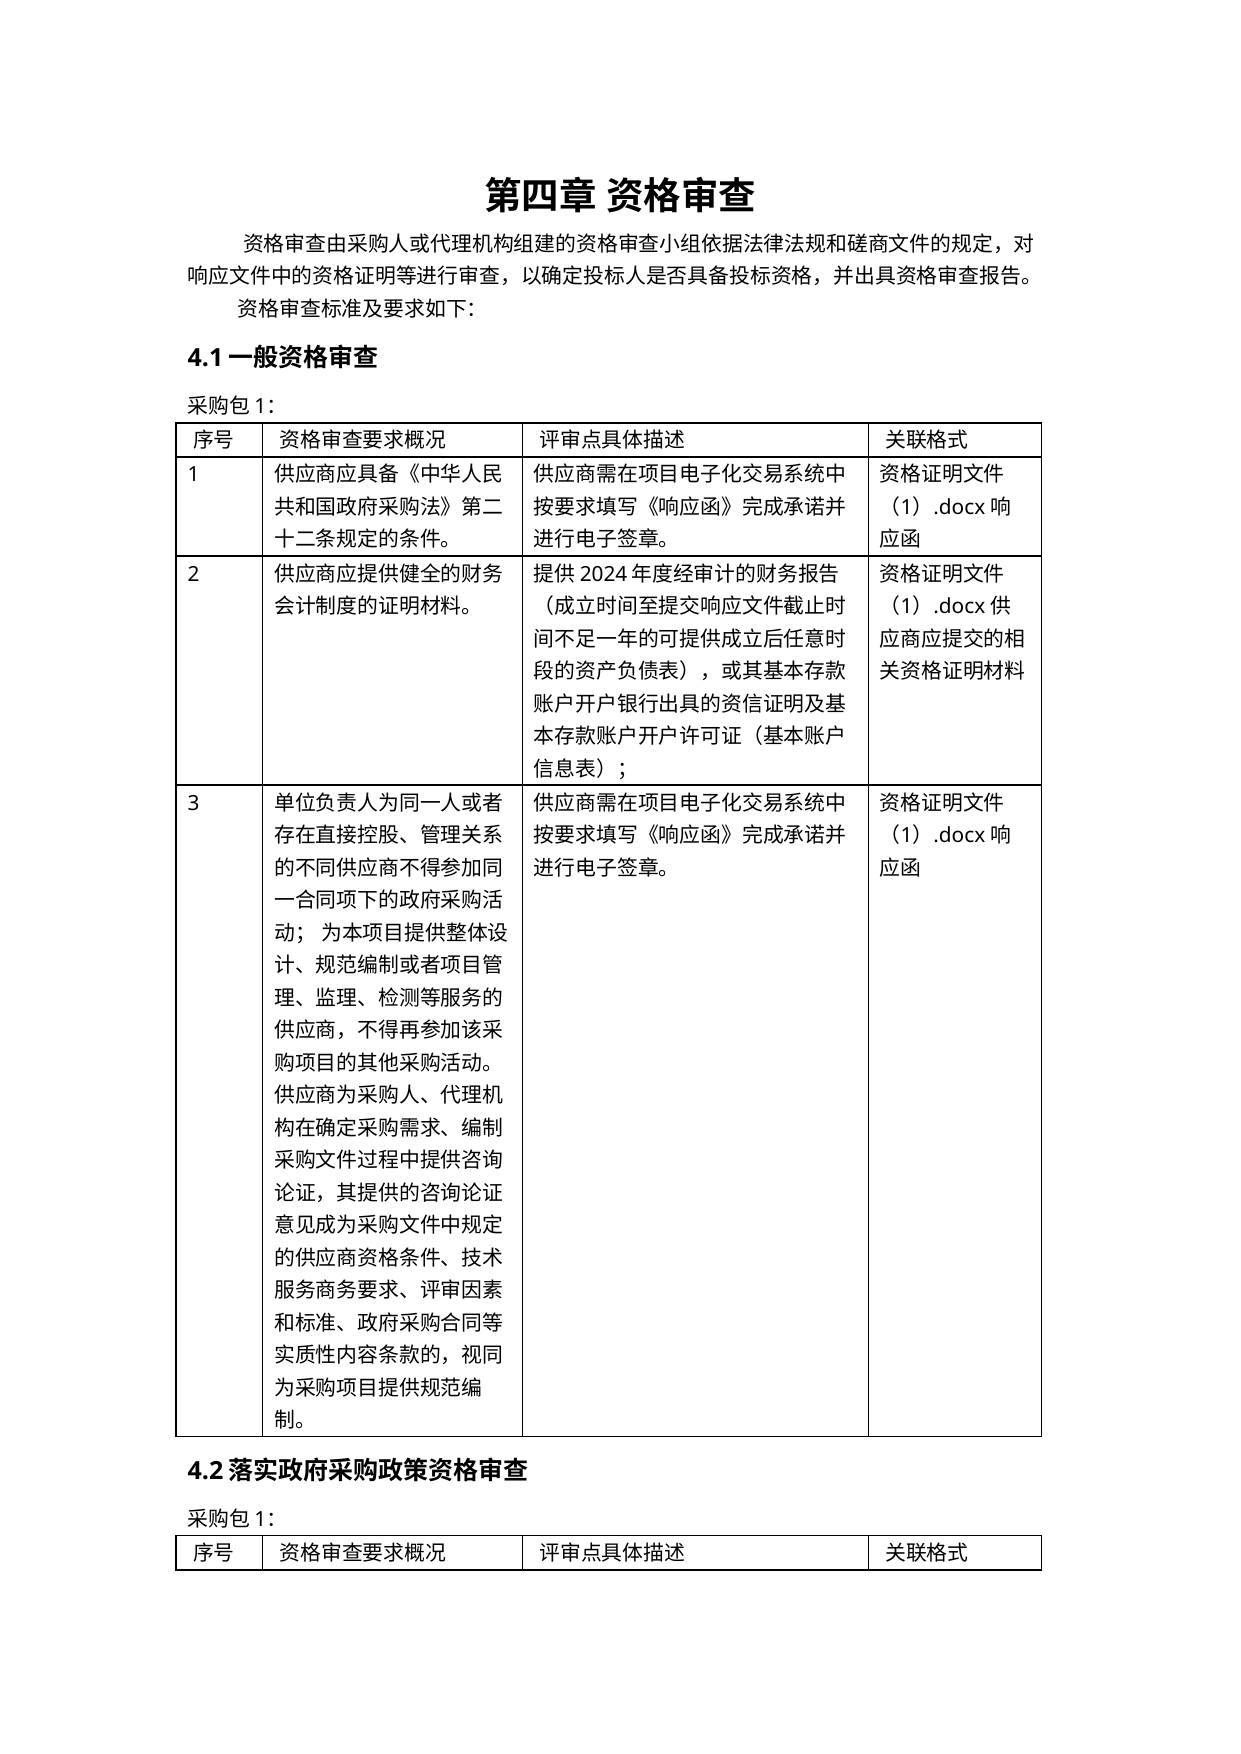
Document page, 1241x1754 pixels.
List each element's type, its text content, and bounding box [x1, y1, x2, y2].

table_cell 供应商应提供健全的财务会计制度的证明材料。 [263, 557, 522, 784]
table_header 序号 [177, 424, 262, 456]
table_cell 资格证明文件（1）.docx 响应函 [869, 786, 1041, 1436]
table_header 资格审查要求概况 [263, 1536, 522, 1569]
table_cell 资格证明文件（1）.docx 供应商应提交的相关资格证明材料 [869, 557, 1041, 784]
text 采购包1： [187, 389, 1053, 422]
table_cell 1 [177, 458, 262, 555]
text 采购包1： [187, 1502, 1053, 1535]
table_cell 供应商需在项目电子化交易系统中按要求填写《响应函》完成承诺并进行电子签章。 [523, 458, 868, 555]
table_cell 单位负责人为同一人或者存在直接控股、管理关系的不同供应商不得参加同一合同项下的政府采购活动； 为本项目提供整体设计、规范编制或者项目管理、监理、检测等服务的供应商，不得再参加该采购项目的其他采购活动。供应商为采购人、代理机构在确定采购需求、编制采购文件过程中提供咨询论证，其提供的咨询论证意见成为采购文件中规定的供应商资格条件、技术服务商务要求、评审因素和标准、政府采购合同等实质性内容条款的，视同为采购项目提供规范编制。 [263, 786, 522, 1436]
table_header 资格审查要求概况 [263, 424, 522, 456]
text 第四章 资格审查 [187, 162, 1053, 227]
table_header 关联格式 [869, 1536, 1041, 1569]
text 资格审查由采购人或代理机构组建的资格审查小组依据法律法规和磋商文件的规定，对响应文件中的资格证明等进行审查，以确定投标人是否具备投标资格，并出具资格审查报告。 [187, 227, 1053, 292]
table_header 关联格式 [869, 424, 1041, 456]
text 4.1一般资格审查 [187, 324, 1053, 389]
table_cell 供应商应具备《中华人民共和国政府采购法》第二十二条规定的条件。 [263, 458, 522, 555]
table_header 评审点具体描述 [523, 1536, 868, 1569]
table_cell 2 [177, 557, 262, 784]
table_cell 供应商需在项目电子化交易系统中按要求填写《响应函》完成承诺并进行电子签章。 [523, 786, 868, 1436]
text 资格审查标准及要求如下： [187, 292, 1053, 324]
table_header 序号 [177, 1536, 262, 1569]
table_header 评审点具体描述 [523, 424, 868, 456]
table_cell 3 [177, 786, 262, 1436]
table_cell 提供2024年度经审计的财务报告（成立时间至提交响应文件截止时间不足一年的可提供成立后任意时段的资产负债表），或其基本存款账户开户银行出具的资信证明及基本存款账户开户许可证（基本账户信息表）； [523, 557, 868, 784]
table_cell 资格证明文件（1）.docx 响应函 [869, 458, 1041, 555]
text 4.2落实政府采购政策资格审查 [187, 1437, 1053, 1502]
